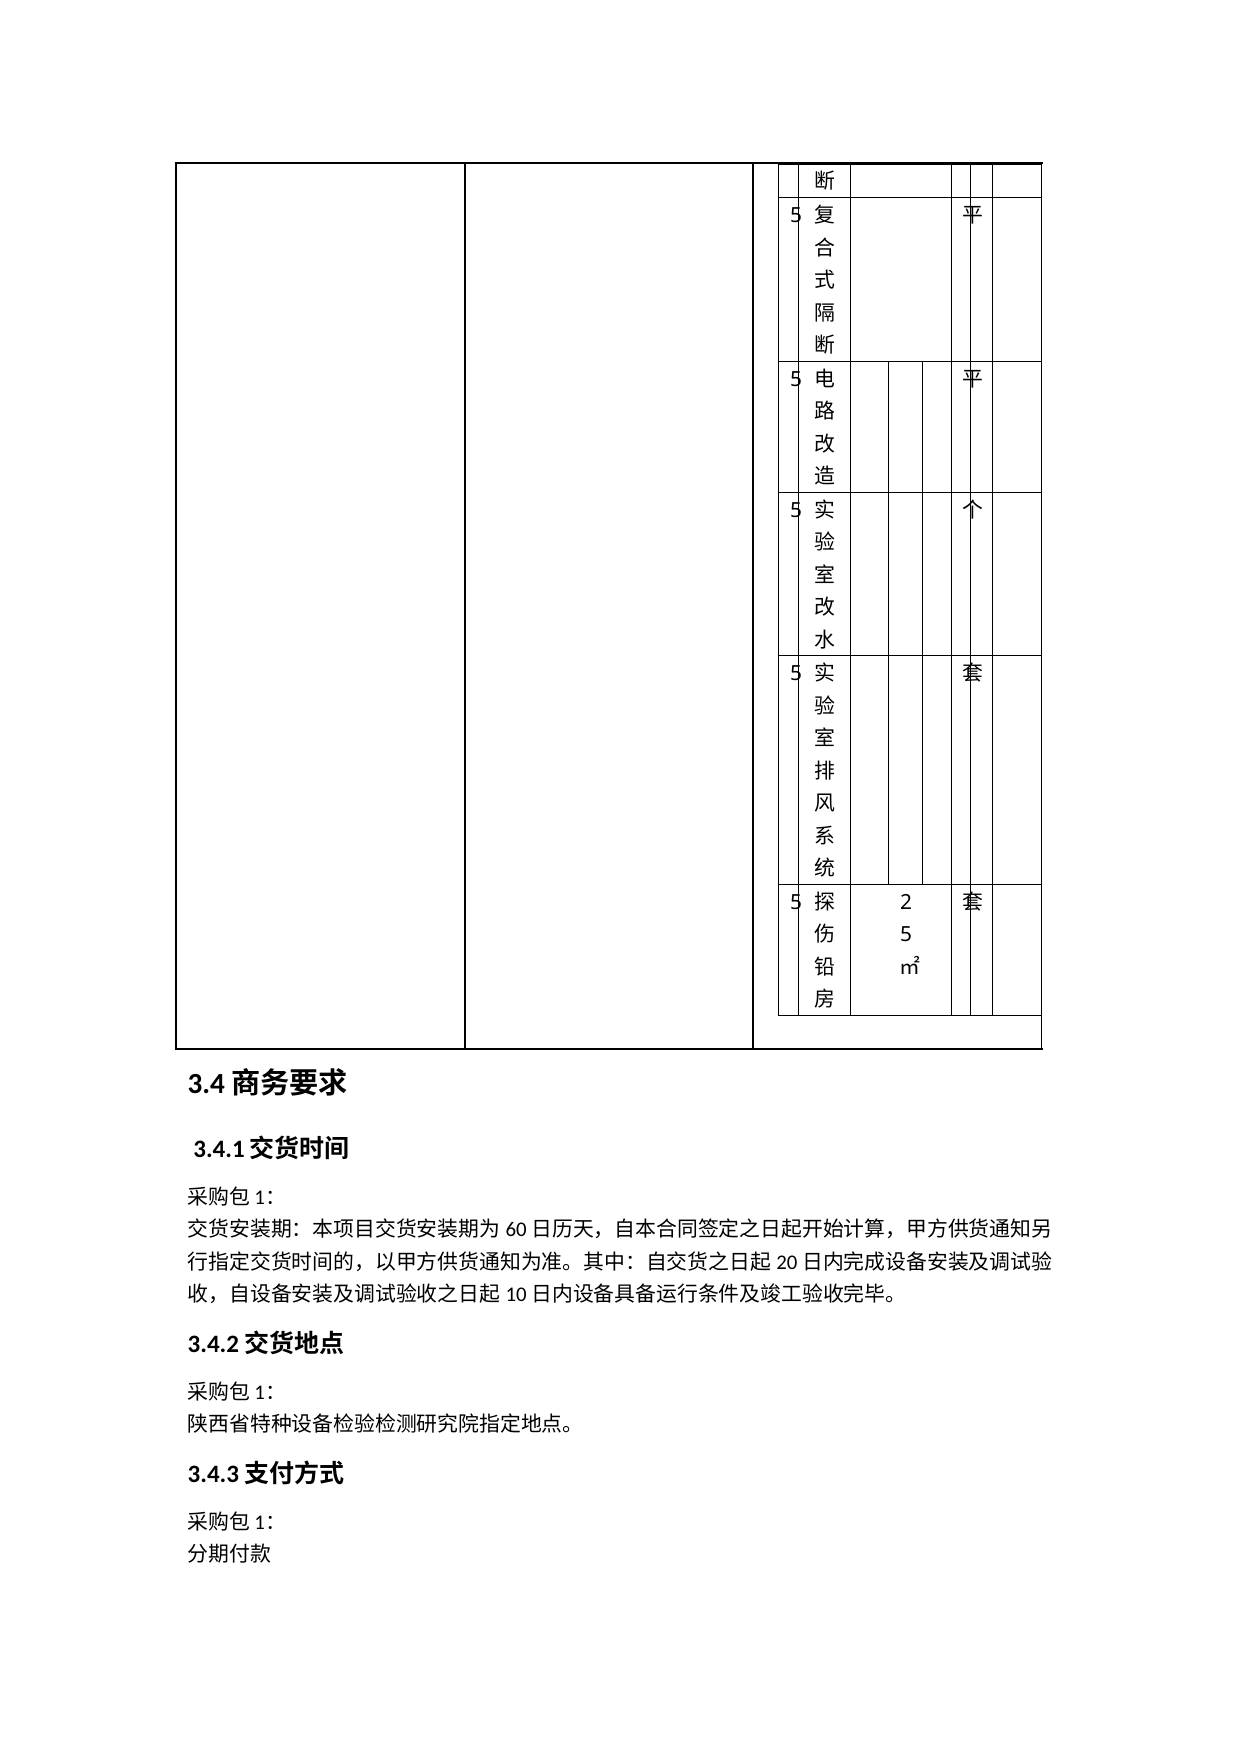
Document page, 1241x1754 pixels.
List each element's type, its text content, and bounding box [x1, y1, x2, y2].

text 3.4.1交货时间 [187, 1115, 1053, 1180]
table_cell 五、工程量明细表 [754, 164, 1041, 1048]
text 分期付款 [187, 1537, 1053, 1570]
text 3.4商务要求 [187, 1050, 1053, 1115]
text 采购包1： [187, 1375, 1053, 1407]
text 采购包1： [187, 1505, 1053, 1537]
text 交货安装期：本项目交货安装期为 60 日历天，自本合同签定之日起开始计算，甲方供货通知另行指定交货时间的，以甲方供货通知为准。其中：自交货之日起 20 日内完成设备安装及调试验收，自设备安装及调试验收之日起 10 日内设备具备运行条件及竣工验收完毕。 [187, 1212, 1053, 1310]
text 采购包1： [187, 1180, 1053, 1212]
table_cell 21 [466, 164, 752, 1048]
text 3.4.3支付方式 [187, 1440, 1053, 1505]
text 陕西省特种设备检验检测研究院指定地点。 [187, 1407, 1053, 1440]
text 3.4.2交货地点 [187, 1310, 1053, 1375]
table_cell [177, 164, 464, 1048]
